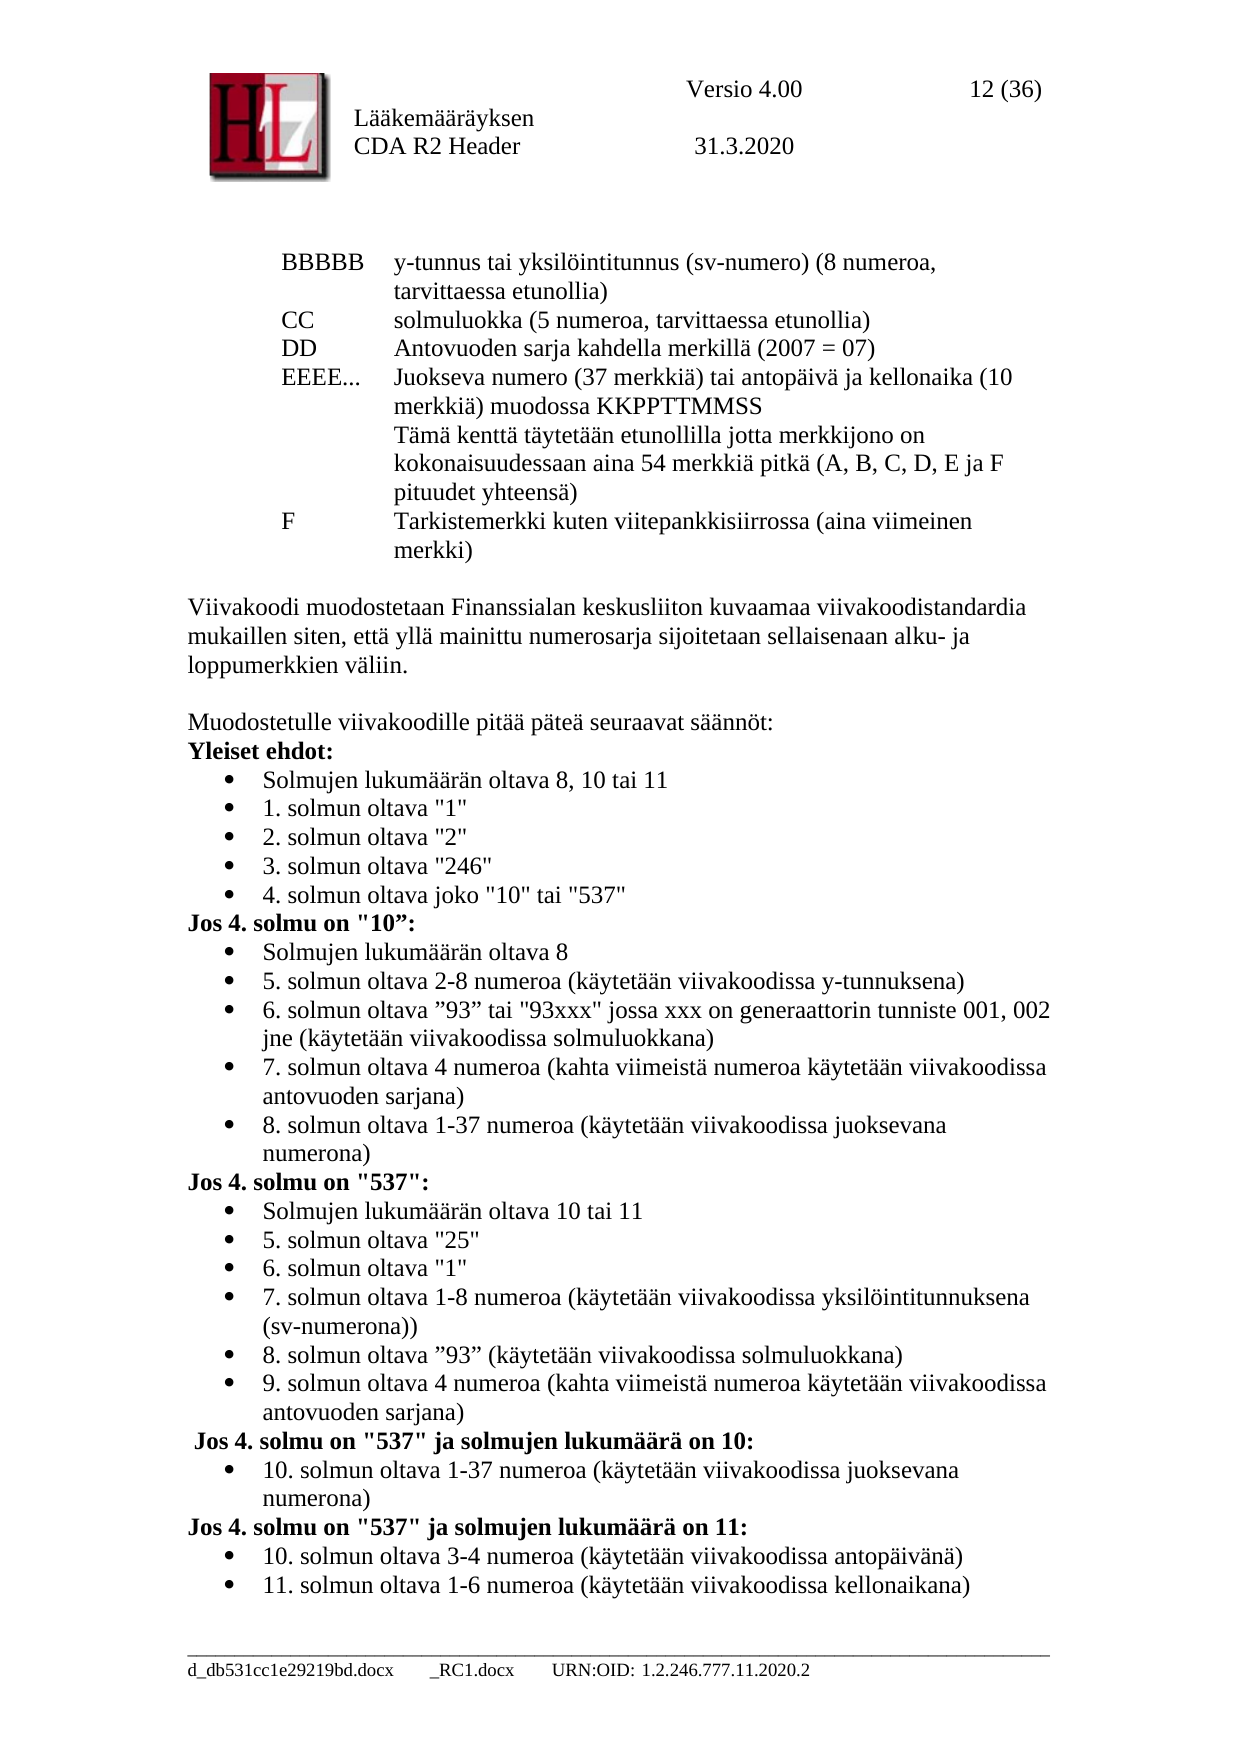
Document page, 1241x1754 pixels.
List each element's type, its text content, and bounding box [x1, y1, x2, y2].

text Jos 4. solmu on "537": [187, 1167, 1053, 1196]
list 6. solmun oltava "1" [225, 1253, 1053, 1282]
text Tämä kenttä täytetään etunollilla jotta merkkijono on kokonaisuudessaan aina 54 merkkiä pitkä (A, B, C, D, E ja F pituudet yhteensä) [281, 420, 1053, 506]
text F Tarkistemerkki kuten viitepankkisiirrossa (aina viimeinen merkki) [281, 506, 1053, 563]
list 1. solmun oltava "1" [225, 793, 1053, 822]
text Jos 4. solmu on "537" ja solmujen lukumäärä on 11: [187, 1512, 1053, 1541]
text Jos 4. solmu on "537" ja solmujen lukumäärä on 10: [187, 1426, 1053, 1455]
text CC solmuluokka (5 numeroa, tarvittaessa etunollia) [281, 305, 1053, 333]
text Viivakoodi muodostetaan Finanssialan keskusliiton kuvaamaa viivakoodistandardia mukaillen siten, että yllä mainittu numerosarja sijoitetaan sellaisenaan alku- ja loppumerkkien väliin. [187, 592, 1053, 678]
list 10. solmun oltava 3-4 numeroa (käytetään viivakoodissa antopäivänä) [225, 1541, 1053, 1570]
text BBBBB y-tunnus tai yksilöintitunnus (sv-numero) (8 numeroa, tarvittaessa etunollia) [281, 247, 1053, 305]
list 11. solmun oltava 1-6 numeroa (käytetään viivakoodissa kellonaikana) [225, 1570, 1053, 1598]
list 5. solmun oltava 2-8 numeroa (käytetään viivakoodissa y-tunnuksena) [225, 966, 1053, 995]
text Muodostetulle viivakoodille pitää päteä seuraavat säännöt: [187, 707, 1053, 736]
list 9. solmun oltava 4 numeroa (kahta viimeistä numeroa käytetään viivakoodissa antovuoden sarjana) [225, 1368, 1053, 1426]
list 8. solmun oltava ”93” (käytetään viivakoodissa solmuluokkana) [225, 1340, 1053, 1368]
picture [209, 73, 332, 182]
text DD Antovuoden sarja kahdella merkillä (2007 = 07) [281, 333, 1053, 362]
list 5. solmun oltava "25" [225, 1225, 1053, 1253]
list 2. solmun oltava "2" [225, 822, 1053, 851]
list 8. solmun oltava 1-37 numeroa (käytetään viivakoodissa juoksevana numerona) [225, 1110, 1053, 1167]
text EEEE... Juokseva numero (37 merkkiä) tai antopäivä ja kellonaika (10 merkkiä) muodossa KKPPTTMMSS [281, 362, 1053, 420]
text Jos 4. solmu on "10”: [187, 908, 1053, 937]
list Solmujen lukumäärän oltava 8 [225, 937, 1053, 966]
list 3. solmun oltava "246" [225, 851, 1053, 880]
list Solmujen lukumäärän oltava 8, 10 tai 11 [225, 765, 1053, 793]
list 4. solmun oltava joko "10" tai "537" [225, 880, 1053, 908]
list 7. solmun oltava 4 numeroa (kahta viimeistä numeroa käytetään viivakoodissa antovuoden sarjana) [225, 1052, 1053, 1110]
list 7. solmun oltava 1-8 numeroa (käytetään viivakoodissa yksilöintitunnuksena (sv-numerona)) [225, 1282, 1053, 1340]
list 10. solmun oltava 1-37 numeroa (käytetään viivakoodissa juoksevana numerona) [225, 1455, 1053, 1512]
list 6. solmun oltava ”93” tai "93xxx" jossa xxx on generaattorin tunniste 001, 002 jne (käytetään viivakoodissa solmuluokkana) [225, 995, 1053, 1052]
text Yleiset ehdot: [187, 736, 1053, 765]
list Solmujen lukumäärän oltava 10 tai 11 [225, 1196, 1053, 1225]
